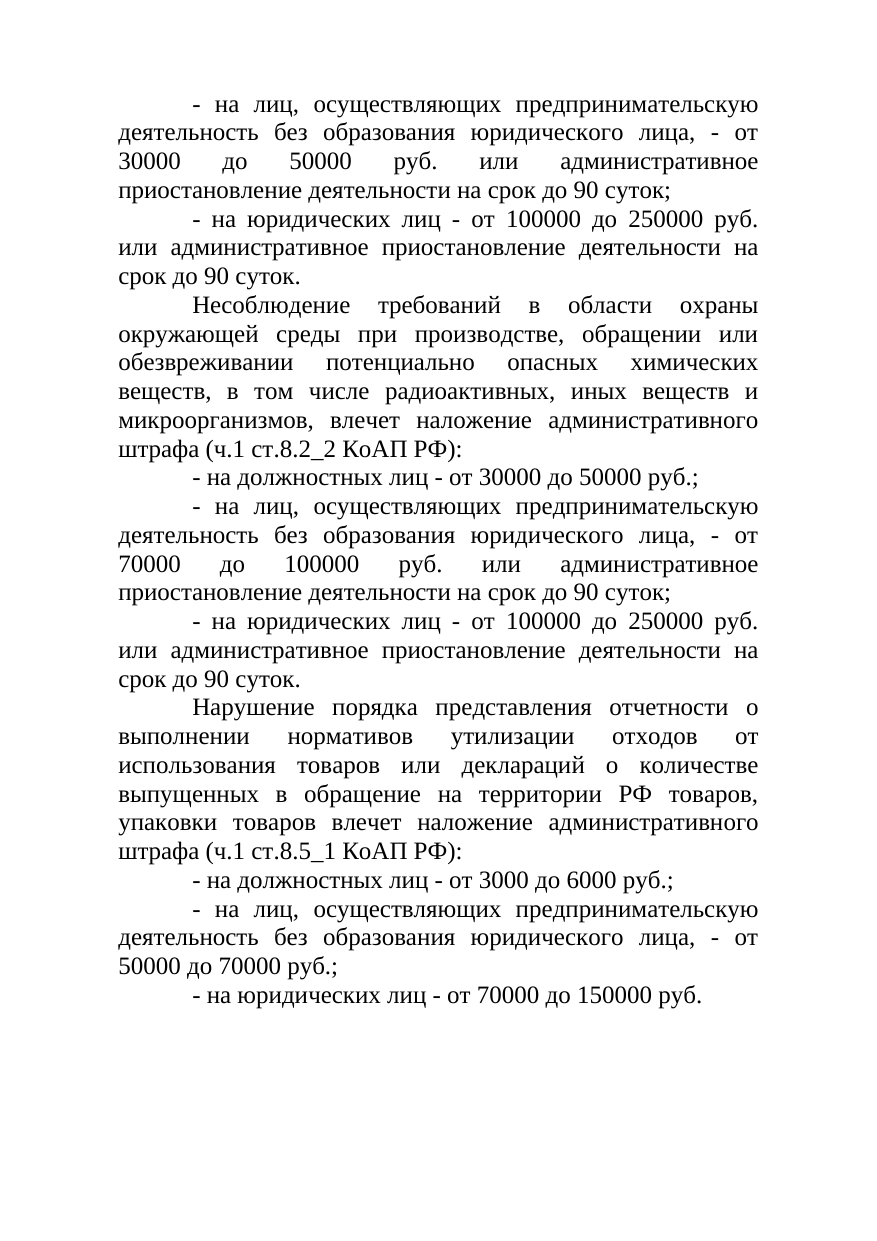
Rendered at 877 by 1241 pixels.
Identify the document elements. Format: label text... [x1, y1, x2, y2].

text - на должностных лиц - от 30000 до 50000 руб.; [118, 462, 759, 491]
text - на должностных лиц - от 3000 до 6000 руб.; [118, 865, 759, 894]
text Нарушение порядка представления отчетности о выполнении нормативов утилизации отходов от использования товаров или деклараций о количестве выпущенных в обращение на территории РФ товаров, упаковки товаров влечет наложение административного штрафа (ч.1 ст.8.5_1 КоАП РФ): [118, 692, 759, 865]
text - на юридических лиц - от 100000 до 250000 руб. или административное приостановление деятельности на срок до 90 суток. [118, 204, 759, 290]
text - на лиц, осуществляющих предпринимательскую деятельность без образования юридического лица, - от 70000 до 100000 руб. или административное приостановление деятельности на срок до 90 суток; [118, 491, 759, 606]
text - на юридических лиц - от 100000 до 250000 руб. или административное приостановление деятельности на срок до 90 суток. [118, 606, 759, 692]
text - на юридических лиц - от 70000 до 150000 руб. [118, 980, 759, 1009]
text - на лиц, осуществляющих предпринимательскую деятельность без образования юридического лица, - от 30000 до 50000 руб. или административное приостановление деятельности на срок до 90 суток; [118, 89, 759, 204]
text Несоблюдение требований в области охраны окружающей среды при производстве, обращении или обезвреживании потенциально опасных химических веществ, в том числе радиоактивных, иных веществ и микроорганизмов, влечет наложение административного штрафа (ч.1 ст.8.2_2 КоАП РФ): [118, 290, 759, 462]
text - на лиц, осуществляющих предпринимательскую деятельность без образования юридического лица, - от 50000 до 70000 руб.; [118, 894, 759, 980]
